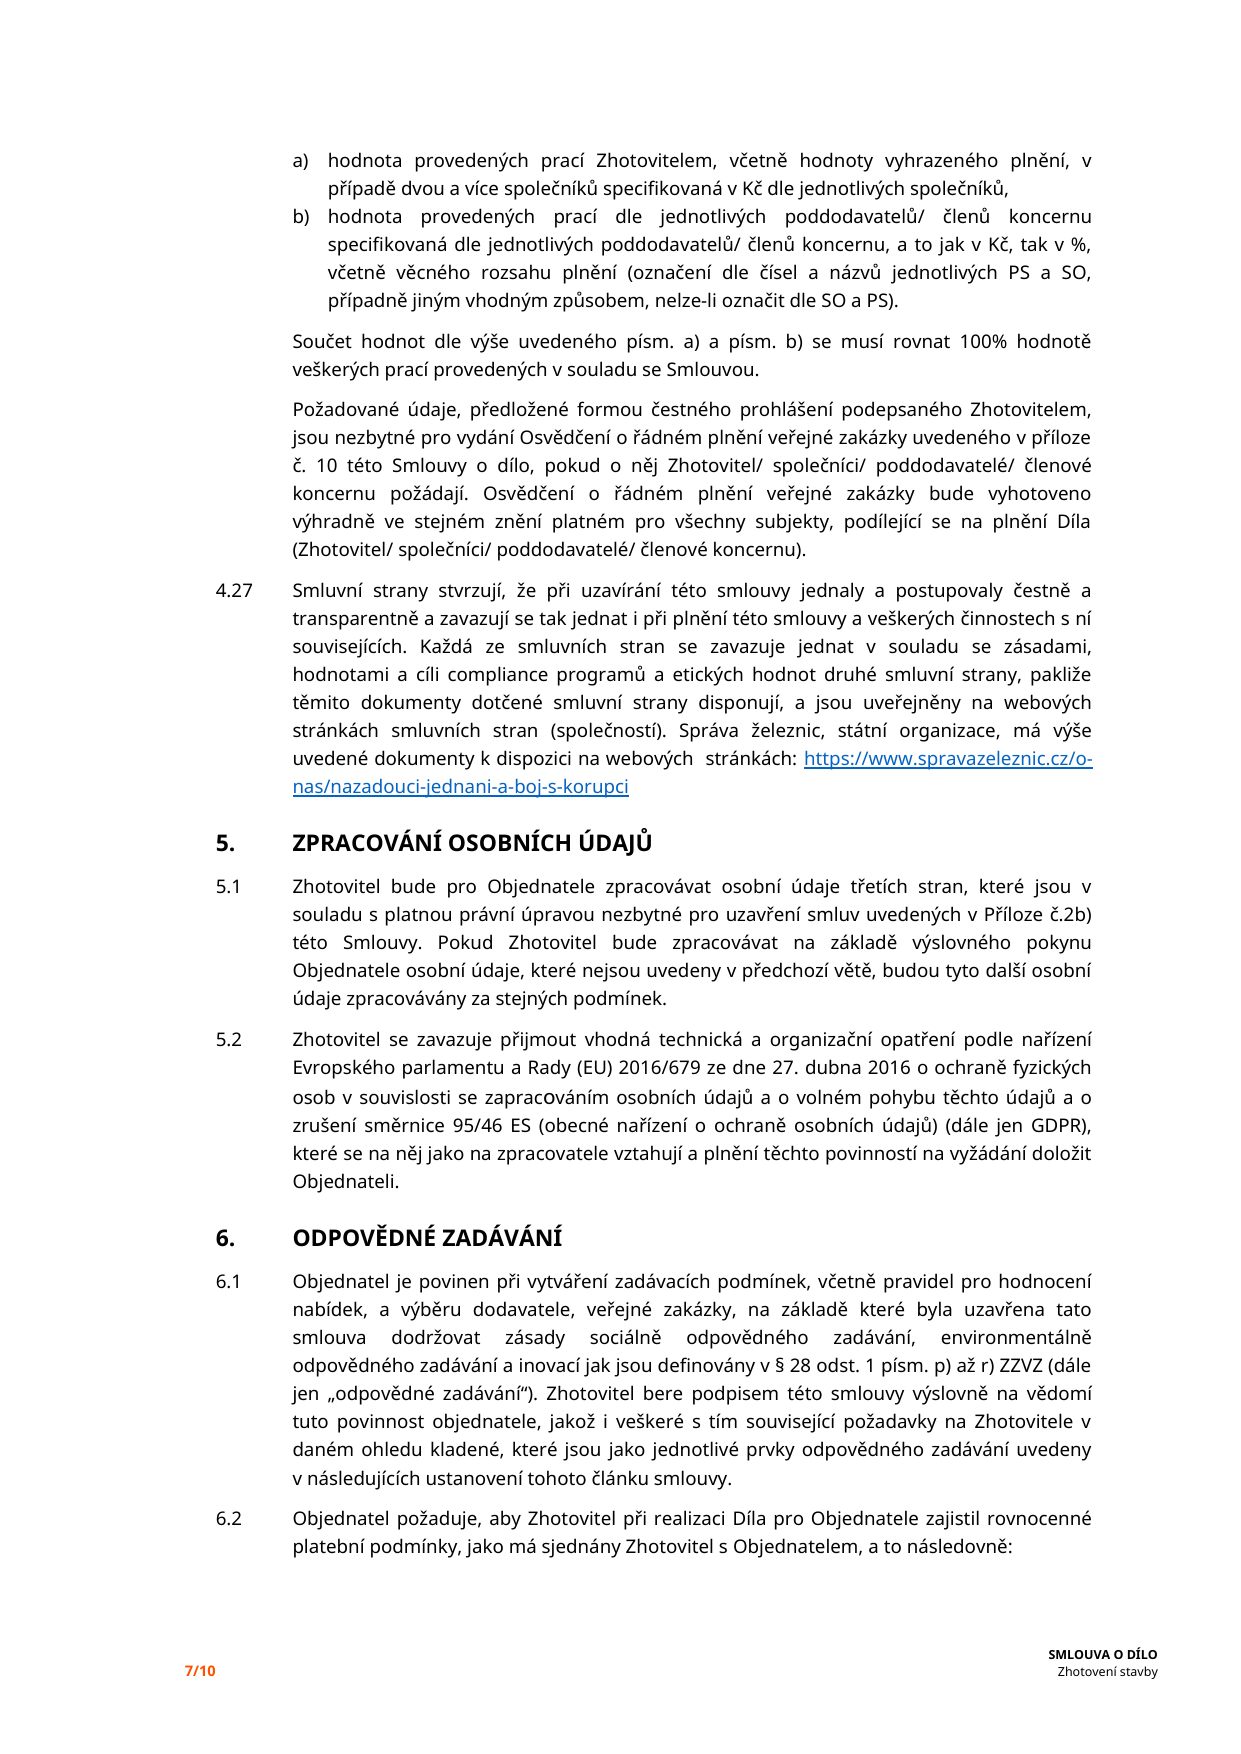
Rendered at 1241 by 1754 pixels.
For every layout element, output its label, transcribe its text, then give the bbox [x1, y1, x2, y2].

text Objednatel požaduje, aby Zhotovitel při realizaci Díla pro Objednatele zajistil rovnocenné platební podmínky, jako má sjednány Zhotovitel s Objednatelem, a to následovně: [216, 1505, 1093, 1559]
text Smluvní strany stvrzují, že při uzavírání této smlouvy jednaly a postupovaly čestně a transparentně a zavazují se tak jednat i při plnění této smlouvy a veškerých činnostech s ní souvisejících. Každá ze smluvních stran se zavazuje jednat v souladu se zásadami, hodnotami a cíli compliance programů a etických hodnot druhé smluvní strany, pakliže těmito dokumenty dotčené smluvní strany disponují, a jsou uveřejněny na webových stránkách smluvních stran (společností). Správa železnic, státní organizace, má výše uvedené dokumenty k dispozici na webových stránkách: https://www.spravazeleznic.cz/o-nas/nazadouci-jednani-a-boj-s-korupci [216, 577, 1093, 799]
text Zhotovitel bude pro Objednatele zpracovávat osobní údaje třetích stran, které jsou v souladu s platnou právní úpravou nezbytné pro uzavření smluv uvedených v Příloze č.2b) této Smlouvy. Pokud Zhotovitel bude zpracovávat na základě výslovného pokynu Objednatele osobní údaje, které nejsou uvedeny v předchozí větě, budou tyto další osobní údaje zpracovávány za stejných podmínek. [216, 873, 1093, 1011]
text Požadované údaje, předložené formou čestného prohlášení podepsaného Zhotovitelem, jsou nezbytné pro vydání Osvědčení o řádném plnění veřejné zakázky uvedeného v příloze č. 10 této Smlouvy o dílo, pokud o něj Zhotovitel/ společníci/ poddodavatelé/ členové koncernu požádají. Osvědčení o řádném plnění veřejné zakázky bude vyhotoveno výhradně ve stejném znění platném pro všechny subjekty, podílející se na plnění Díla (Zhotovitel/ společníci/ poddodavatelé/ členové koncernu). [292, 397, 1093, 562]
text Součet hodnot dle výše uvedeného písm. a) a písm. b) se musí rovnat 100% hodnotě veškerých prací provedených v souladu se Smlouvou. [292, 328, 1093, 382]
text ZPRACOVÁNÍ OSOBNÍCH ÚDAJŮ [216, 826, 1093, 858]
text Objednatel je povinen při vytváření zadávacích podmínek, včetně pravidel pro hodnocení nabídek, a výběru dodavatele, veřejné zakázky, na základě které byla uzavřena tato smlouva dodržovat zásady sociálně odpovědného zadávání, environmentálně odpovědného zadávání a inovací jak jsou definovány v § 28 odst. 1 písm. p) až r) ZZVZ (dále jen „odpovědné zadávání“). Zhotovitel bere podpisem této smlouvy výslovně na vědomí tuto povinnost objednatele, jakož i veškeré s tím související požadavky na Zhotovitele v daném ohledu kladené, které jsou jako jednotlivé prvky odpovědného zadávání uvedeny v následujících ustanovení tohoto článku smlouvy. [216, 1269, 1093, 1490]
text ODPOVĚDNÉ ZADÁVÁNÍ [216, 1222, 1093, 1253]
list hodnota provedených prací Zhotovitelem, včetně hodnoty vyhrazeného plnění, v případě dvou a více společníků specifikovaná v Kč dle jednotlivých společníků, [292, 147, 1093, 201]
text Zhotovitel se zavazuje přijmout vhodná technická a organizační opatření podle nařízení Evropského parlamentu a Rady (EU) 2016/679 ze dne 27. dubna 2016 o ochraně fyzických osob v souvislosti se zapracováním osobních údajů a o volném pohybu těchto údajů a o zrušení směrnice 95/46 ES (obecné nařízení o ochraně osobních údajů) (dále jen GDPR), které se na něj jako na zpracovatele vztahují a plnění těchto povinností na vyžádání doložit Objednateli. [216, 1026, 1093, 1194]
text hodnota provedených prací dle jednotlivých poddodavatelů/ členů koncernu specifikovaná dle jednotlivých poddodavatelů/ členů koncernu, a to jak v Kč, tak v %, včetně věcného rozsahu plnění (označení dle čísel a názvů jednotlivých PS a SO, případně jiným vhodným způsobem, nelze-li označit dle SO a PS). [292, 203, 1093, 313]
